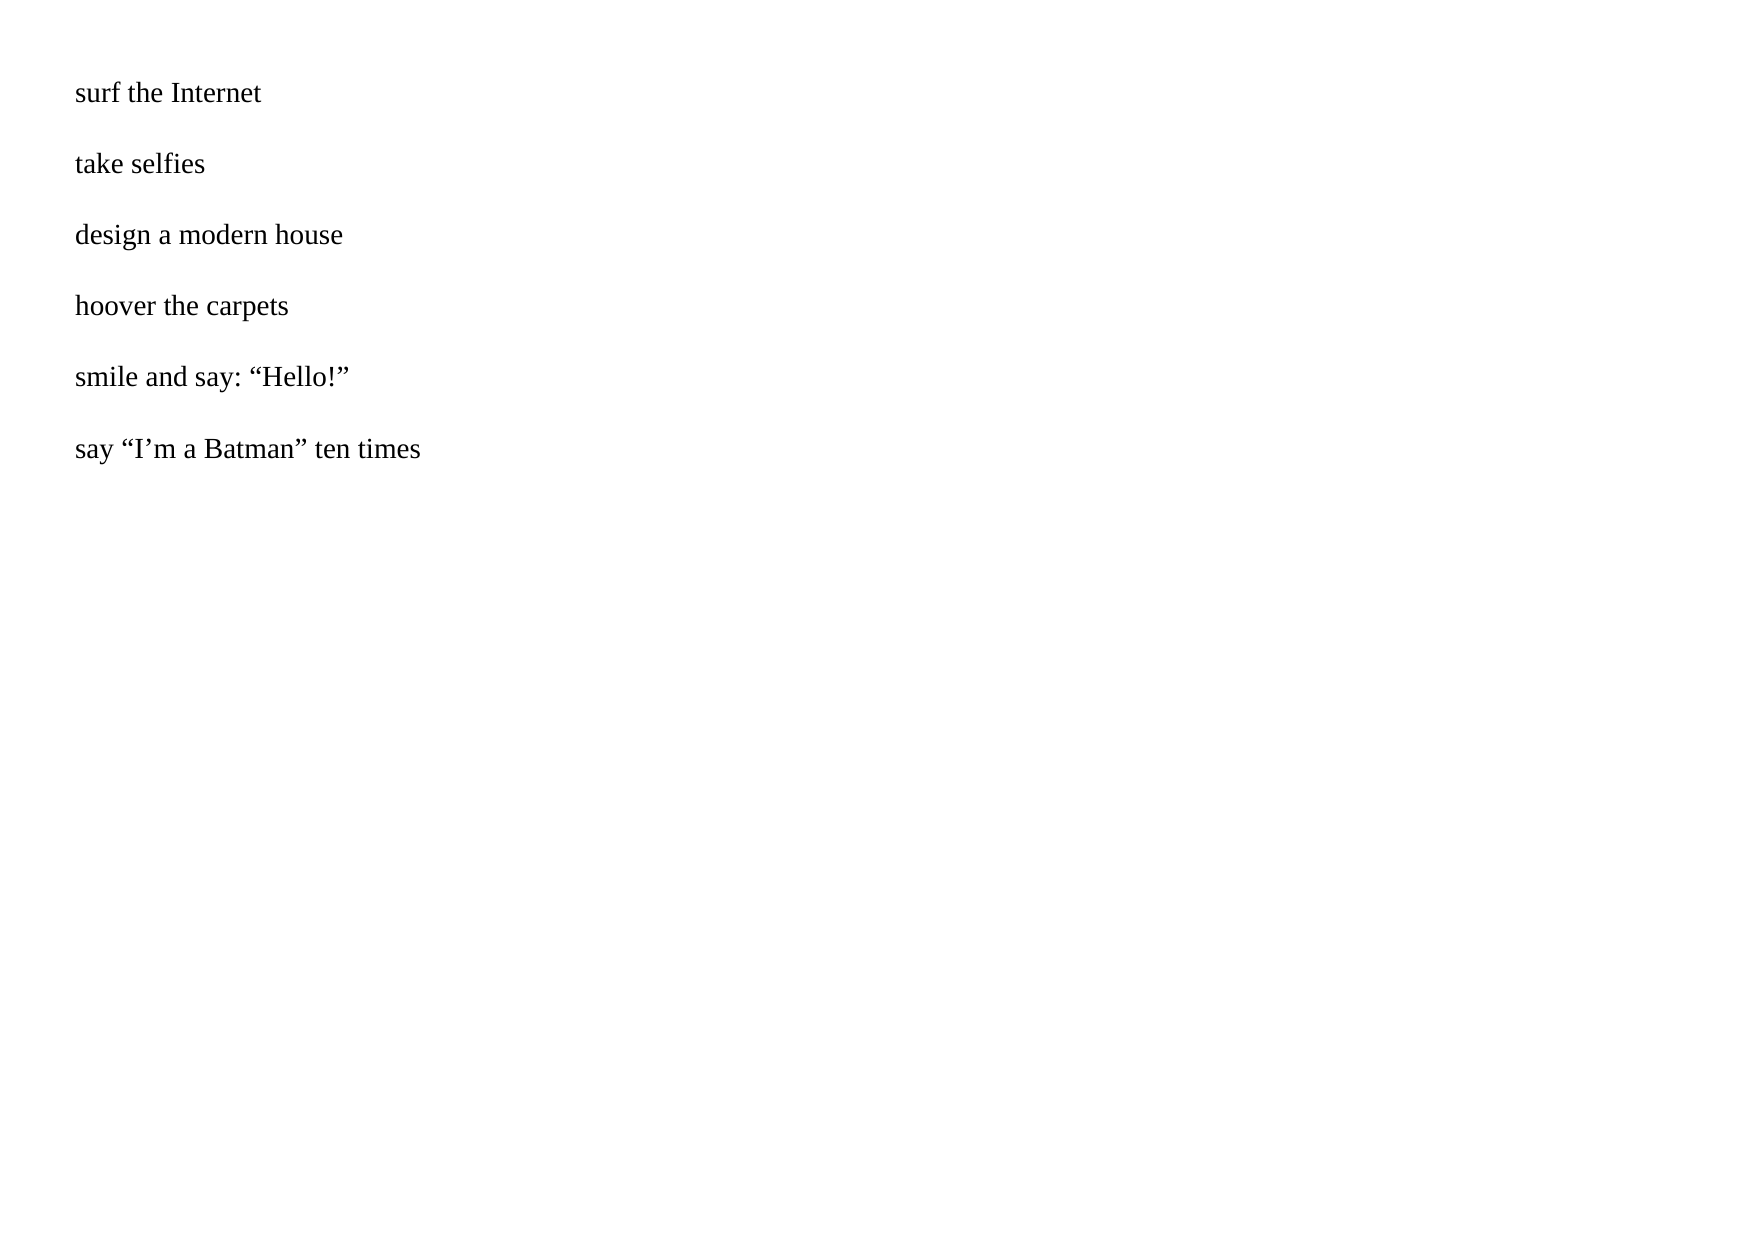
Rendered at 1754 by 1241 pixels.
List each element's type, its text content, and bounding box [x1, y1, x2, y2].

text say “I’m a Batman” ten times [75, 431, 1679, 464]
text take selfies [75, 146, 1679, 180]
text surf the Internet [75, 75, 1679, 108]
text design a modern house [75, 217, 1679, 251]
text smile and say: “Hello!” [75, 359, 1679, 393]
text hoover the carpets [75, 288, 1679, 322]
